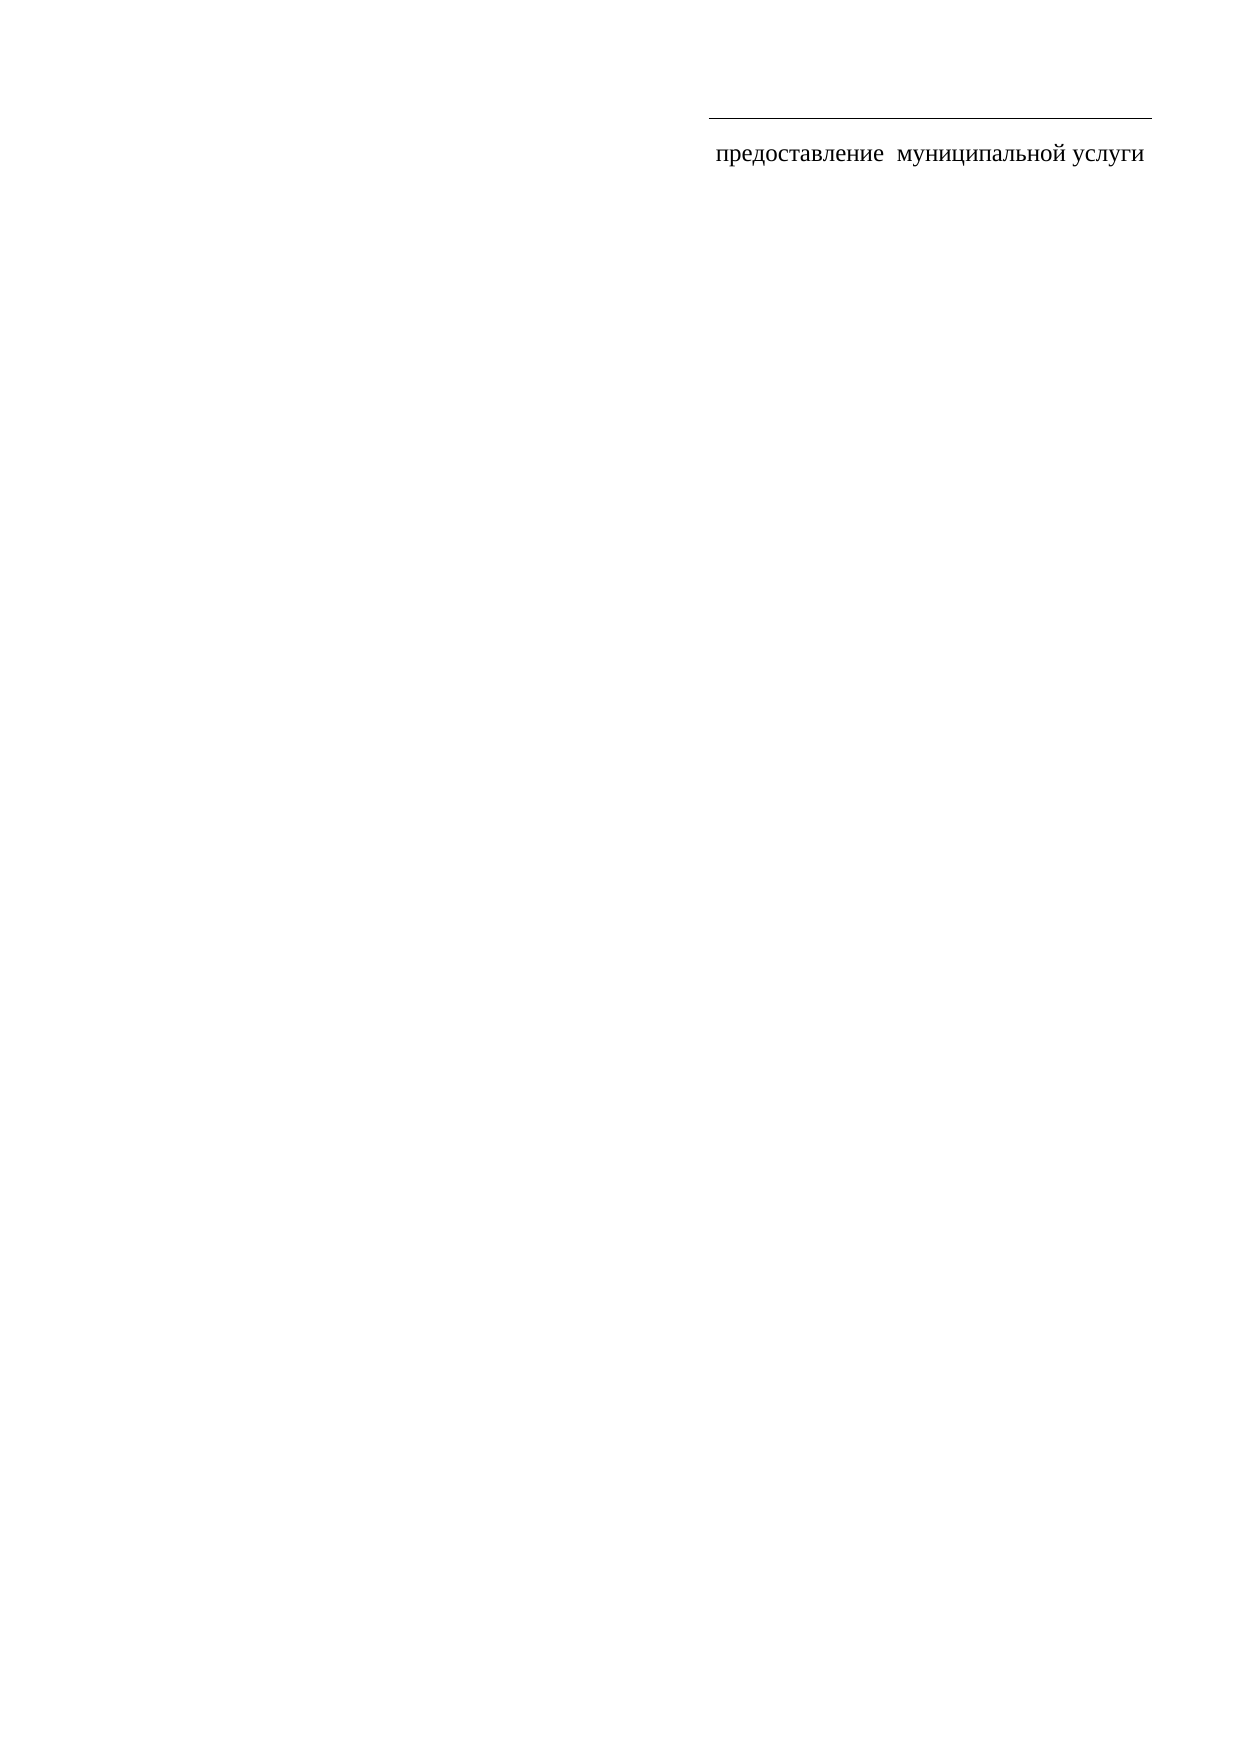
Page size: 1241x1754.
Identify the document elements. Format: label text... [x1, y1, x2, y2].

text предоставление муниципальной услуги [709, 119, 1152, 167]
